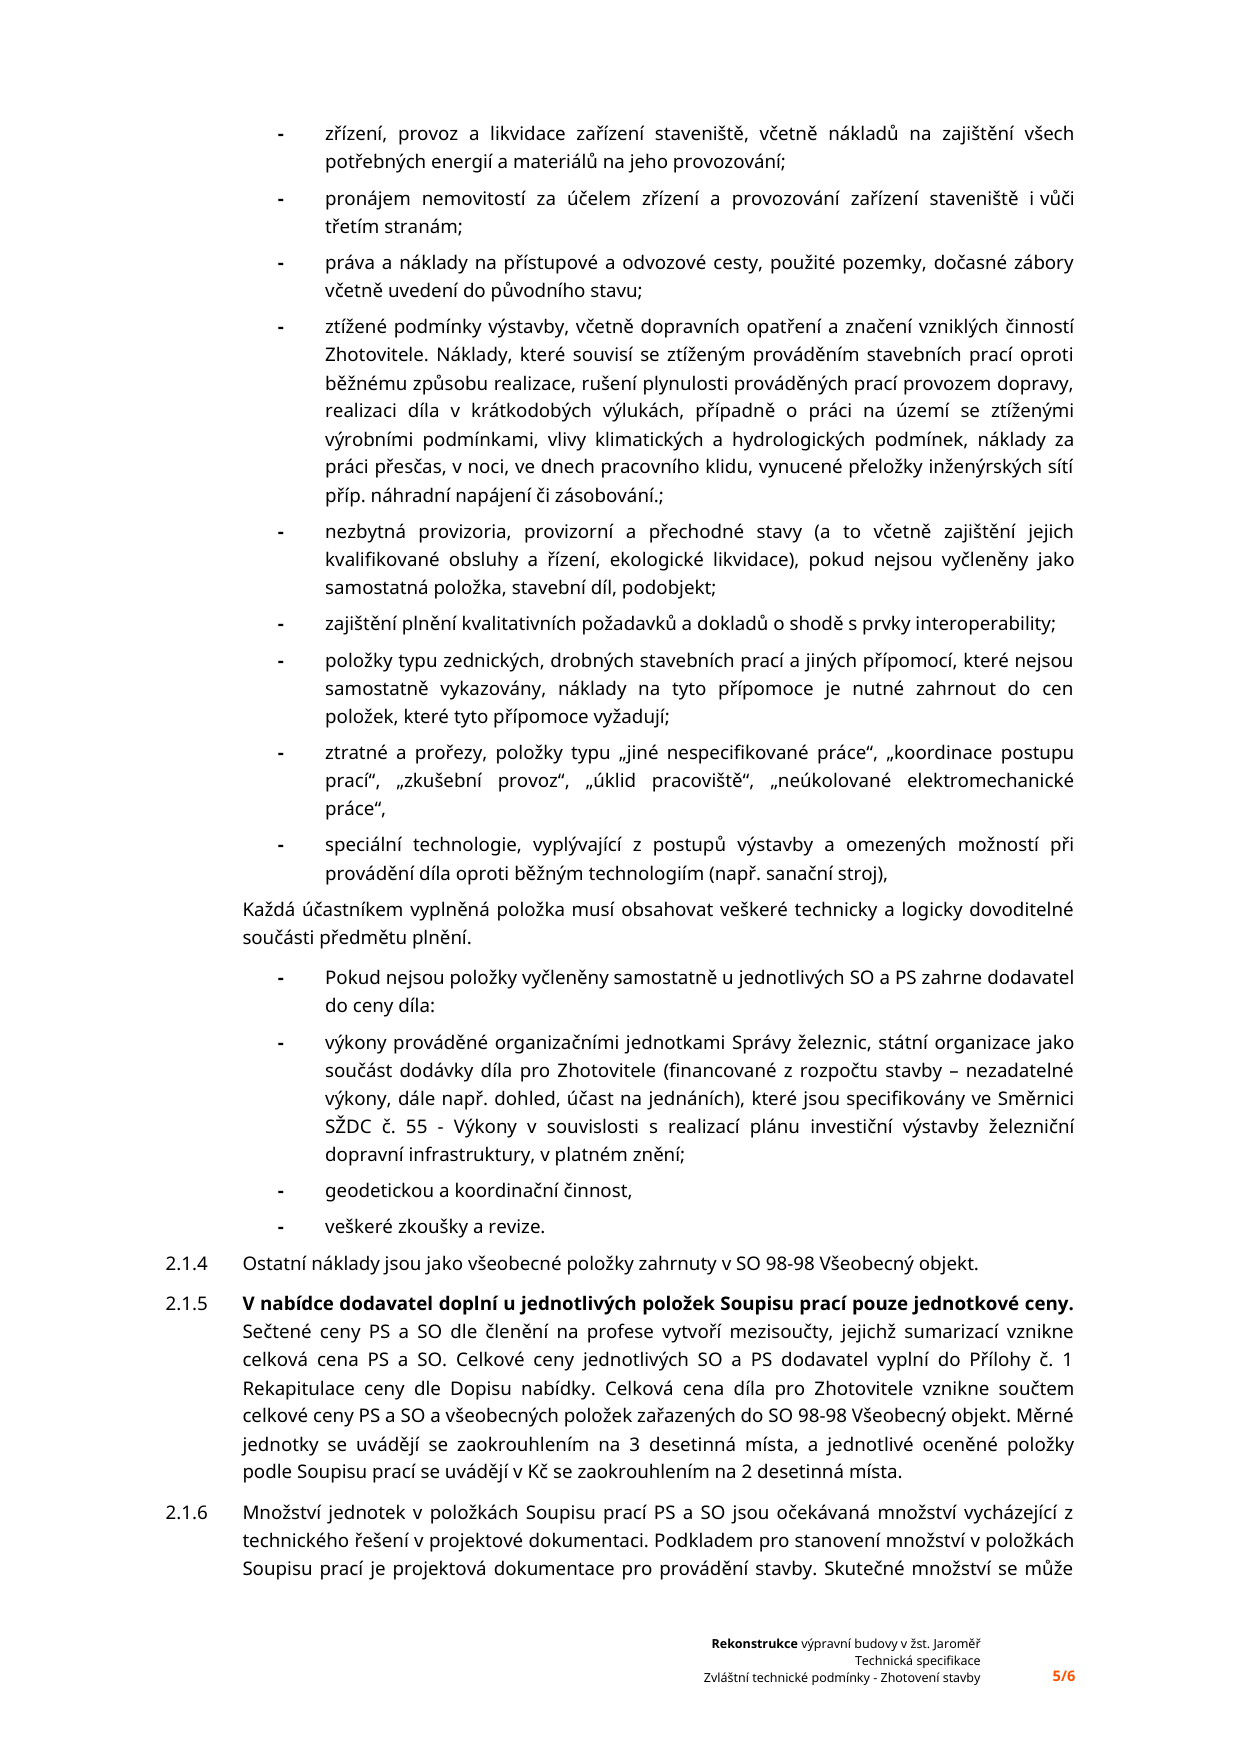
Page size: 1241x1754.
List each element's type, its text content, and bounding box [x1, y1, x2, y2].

text Každá účastníkem vyplněná položka musí obsahovat veškeré technicky a logicky dovoditelné součásti předmětu plnění. [242, 896, 1075, 950]
text ztížené podmínky výstavby, včetně dopravních opatření a značení vzniklých činností Zhotovitele. Náklady, které souvisí se ztíženým prováděním stavebních prací oproti běžnému způsobu realizace, rušení plynulosti prováděných prací provozem dopravy, realizaci díla v krátkodobých výlukách, případně o práci na území se ztíženými výrobními podmínkami, vlivy klimatických a hydrologických podmínek, náklady za práci přesčas, v noci, ve dnech pracovního klidu, vynucené přeložky inženýrských sítí příp. náhradní napájení či zásobování.; [278, 314, 1075, 507]
text ztratné a prořezy, položky typu „jiné nespecifikované práce“, „koordinace postupu prací“, „zkušební provoz“, „úklid pracoviště“, „neúkolované elektromechanické práce“, [278, 739, 1075, 821]
text zajištění plnění kvalitativních požadavků a dokladů o shodě s prvky interoperability; [278, 611, 1075, 636]
text pronájem nemovitostí za účelem zřízení a provozování zařízení staveniště i vůči třetím stranám; [278, 185, 1075, 238]
text geodetickou a koordinační činnost, [278, 1177, 1075, 1203]
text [165, 1499, 1075, 1581]
text veškeré zkoušky a revize. [278, 1214, 1075, 1239]
text položky typu zednických, drobných stavebních prací a jiných přípomocí, které nejsou samostatně vykazovány, náklady na tyto přípomoce je nutné zahrnout do cen položek, které tyto přípomoce vyžadují; [278, 647, 1075, 728]
text zřízení, provoz a likvidace zařízení staveniště, včetně nákladů na zajištění všech potřebných energií a materiálů na jeho provozování; [278, 121, 1075, 174]
text nezbytná provizoria, provizorní a přechodné stavy (a to včetně zajištění jejich kvalifikované obsluhy a řízení, ekologické likvidace), pokud nejsou vyčleněny jako samostatná položka, stavební díl, podobjekt; [278, 518, 1075, 600]
text Pokud nejsou položky vyčleněny samostatně u jednotlivých SO a PS zahrne dodavatel do ceny díla: [278, 965, 1075, 1018]
text speciální technologie, vyplývající z postupů výstavby a omezených možností při provádění díla oproti běžným technologiím (např. sanační stroj), [278, 832, 1075, 885]
text V nabídce dodavatel doplní u jednotlivých položek Soupisu prací pouze jednotkové ceny. Sečtené ceny PS a SO dle členění na profese vytvoří mezisoučty, jejichž sumarizací vznikne celková cena PS a SO. Celkové ceny jednotlivých SO a PS dodavatel vyplní do Přílohy č. 1 Rekapitulace ceny dle Dopisu nabídky. Celková cena díla pro Zhotovitele vznikne součtem celkové ceny PS a SO a všeobecných položek zařazených do SO 98-98 Všeobecný objekt. Měrné jednotky se uvádějí se zaokrouhlením na 3 desetinná místa, a jednotlivé oceněné položky podle Soupisu prací se uvádějí v Kč se zaokrouhlením na 2 desetinná místa. [165, 1291, 1075, 1484]
text práva a náklady na přístupové a odvozové cesty, použité pozemky, dočasné zábory včetně uvedení do původního stavu; [278, 249, 1075, 303]
text výkony prováděné organizačními jednotkami Správy železnic, státní organizace jako součást dodávky díla pro Zhotovitele (financované z rozpočtu stavby – nezadatelné výkony, dále např. dohled, účast na jednáních), které jsou specifikovány ve Směrnici SŽDC č. 55 - Výkony v souvislosti s realizací plánu investiční výstavby železniční dopravní infrastruktury, v platném znění; [278, 1029, 1075, 1167]
text Ostatní náklady jsou jako všeobecné položky zahrnuty v SO 98-98 Všeobecný objekt. [165, 1250, 1075, 1276]
